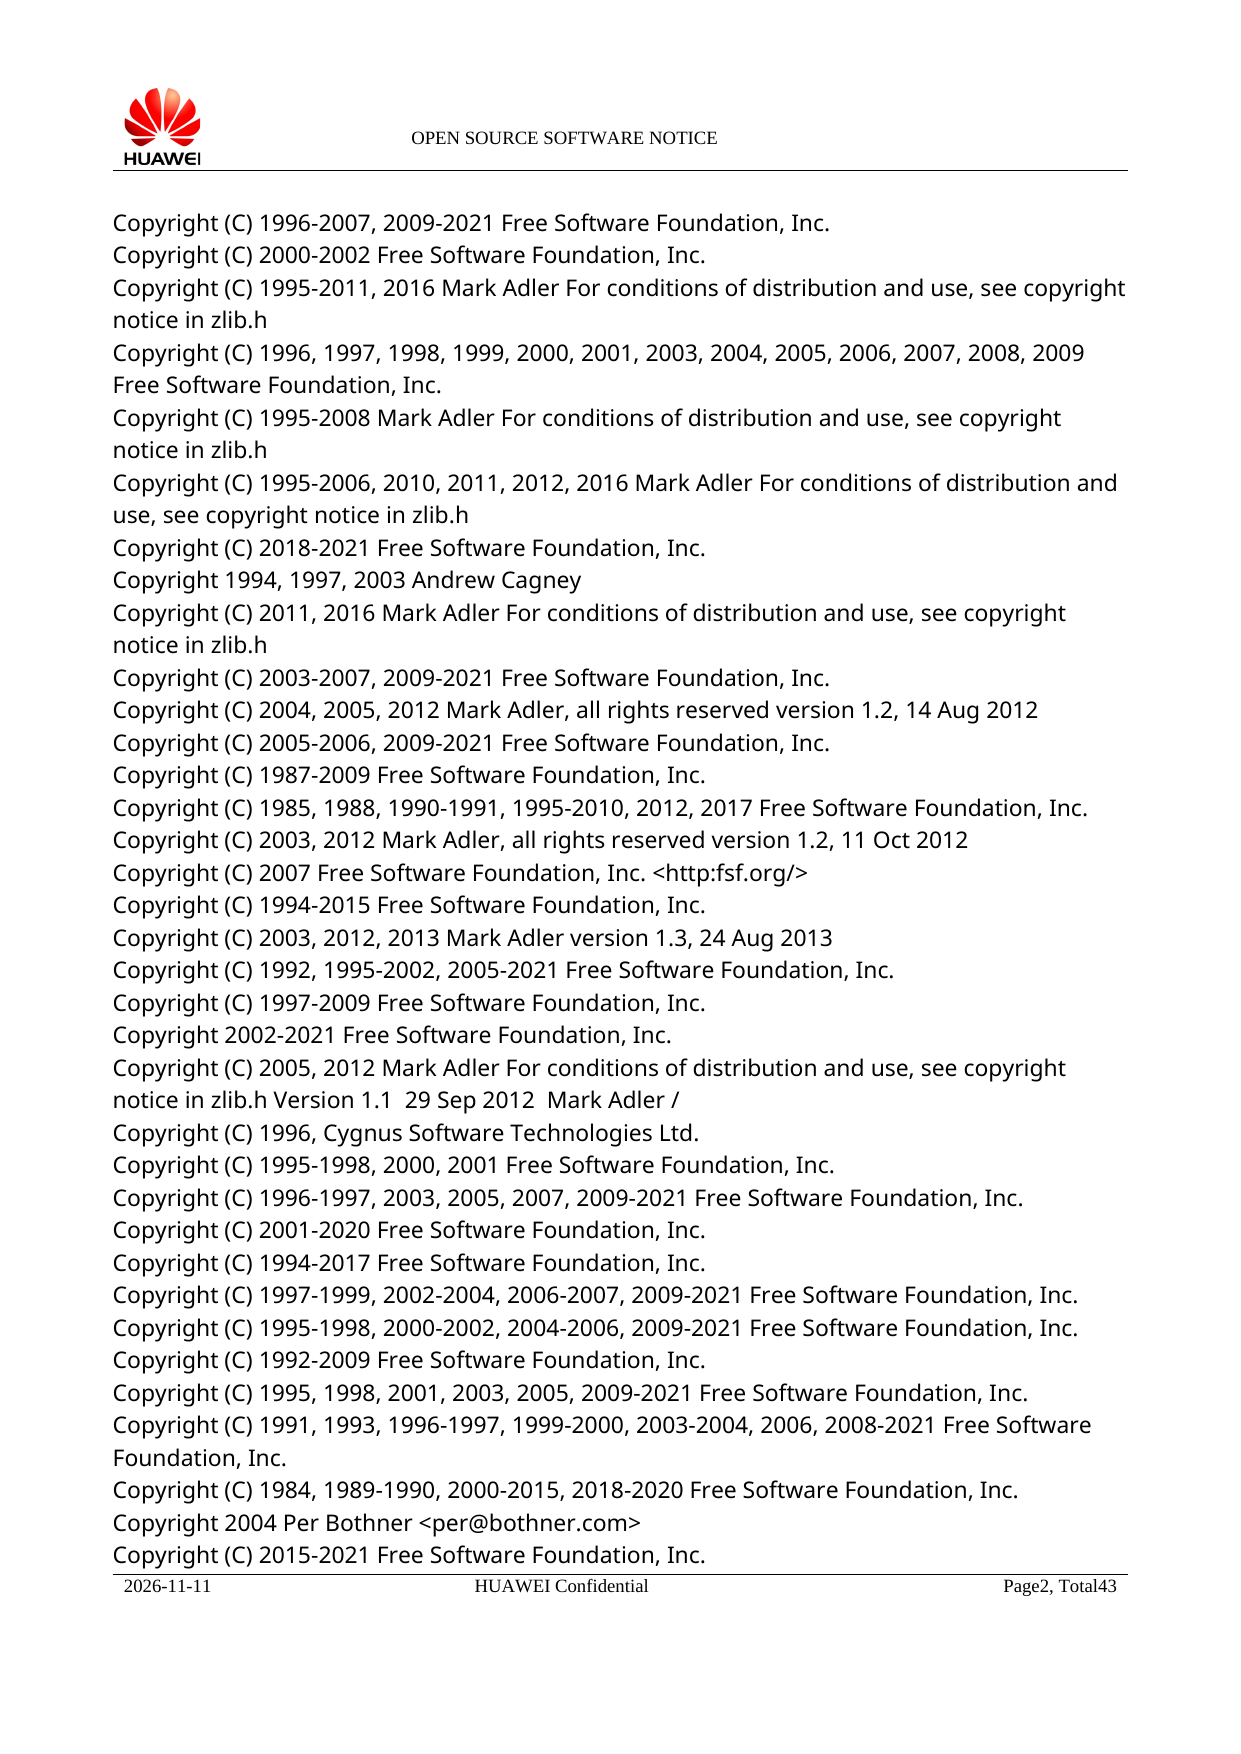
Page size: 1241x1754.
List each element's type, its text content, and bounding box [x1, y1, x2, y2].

picture [124, 88, 201, 165]
